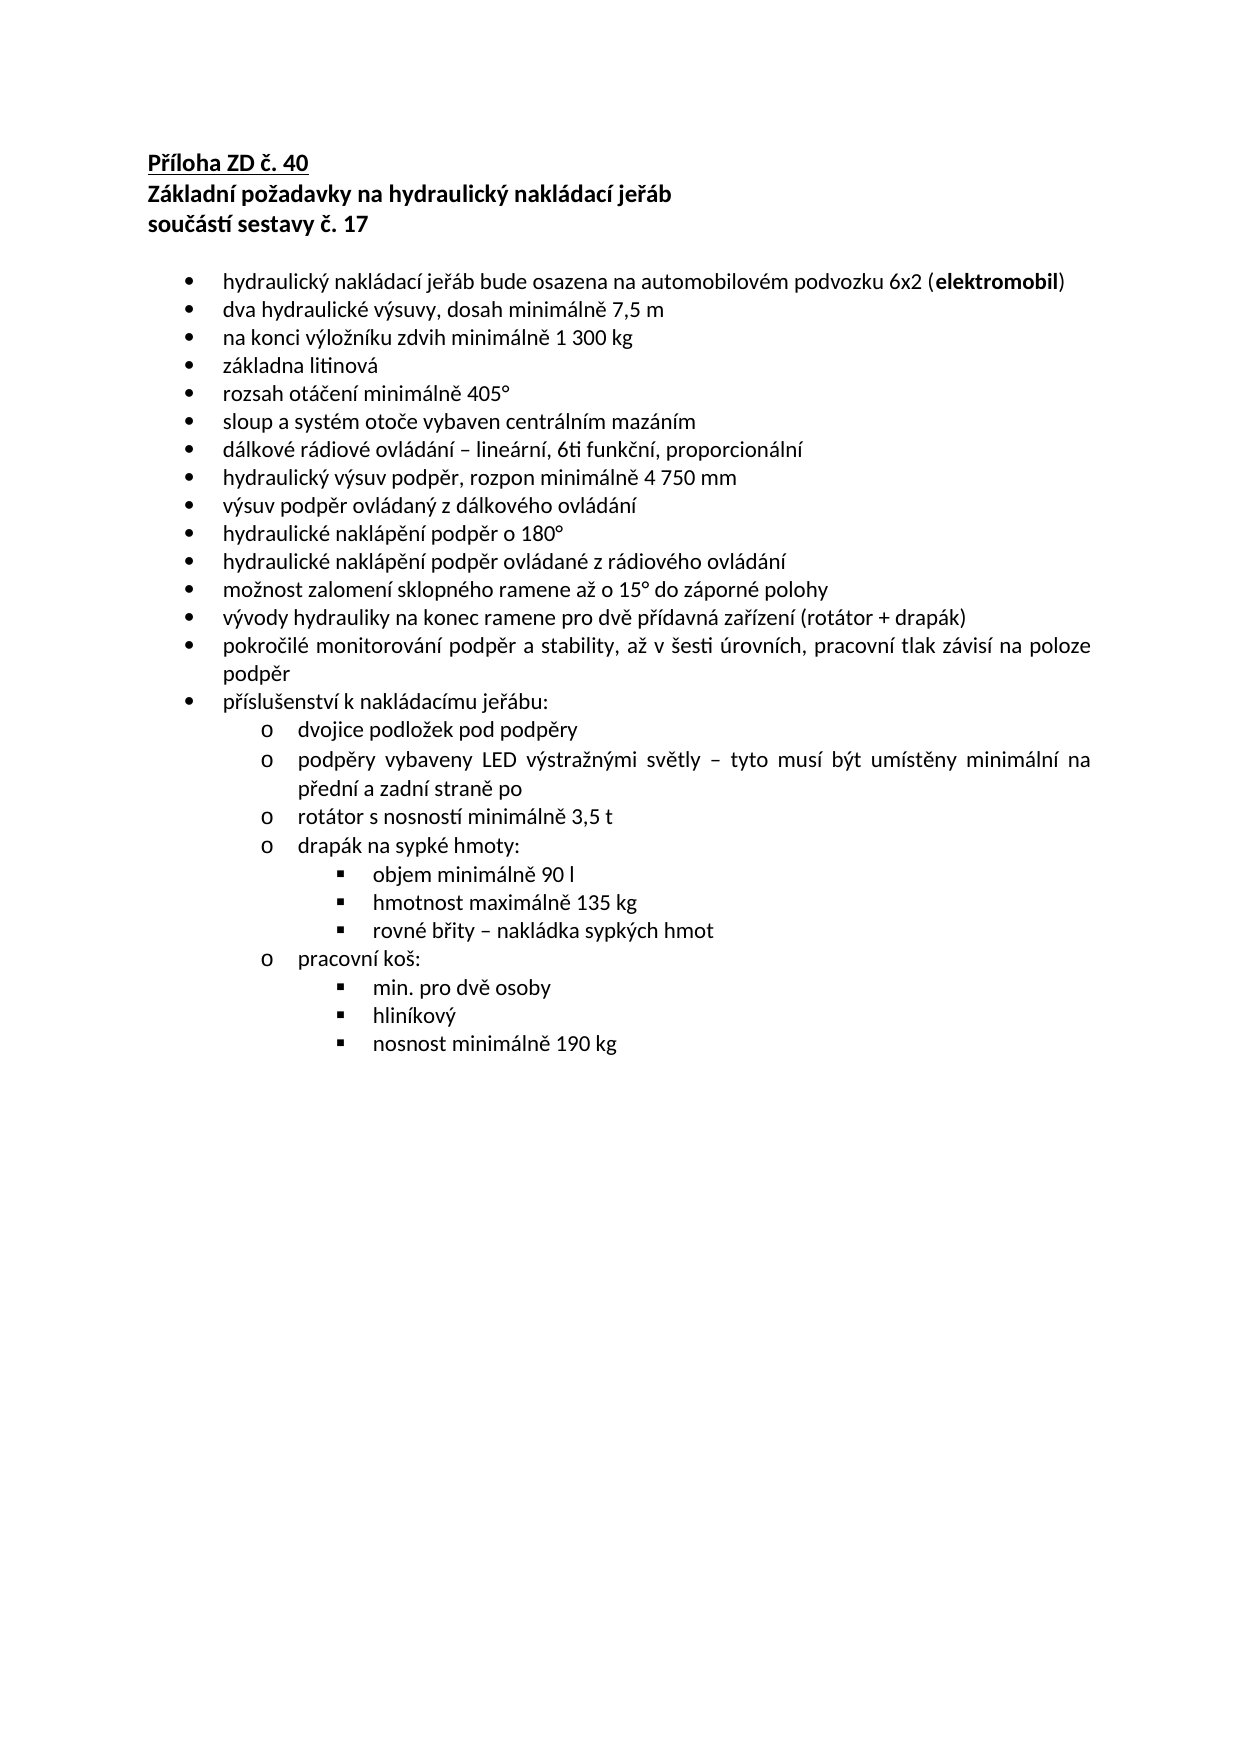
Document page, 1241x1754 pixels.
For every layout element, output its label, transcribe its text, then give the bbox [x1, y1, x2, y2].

list pracovní koš: [260, 944, 1093, 973]
list rotátor s nosností minimálně 3,5 t [260, 802, 1093, 831]
list objem minimálně 90 l [335, 860, 1093, 888]
list pokročilé monitorování podpěr a stability, až v šesti úrovních, pracovní tlak závisí na poloze podpěr [185, 631, 1093, 687]
list sloup a systém otoče vybaven centrálním mazáním [185, 407, 1093, 435]
list rovné břity – nakládka sypkých hmot [335, 916, 1093, 944]
list možnost zalomení sklopného ramene až o 15° do záporné polohy [185, 575, 1093, 603]
list hliníkový [335, 1001, 1093, 1029]
list základna litinová [185, 351, 1093, 379]
list min. pro dvě osoby [335, 973, 1093, 1001]
list hydraulický výsuv podpěr, rozpon minimálně 4 750 mm [185, 463, 1093, 491]
text Základní požadavky na hydraulický nakládací jeřáb [148, 178, 1093, 209]
text Příloha ZD č. 40 [148, 148, 1093, 178]
list podpěry vybaveny LED výstražnými světly – tyto musí být umístěny minimální na přední a zadní straně po [260, 745, 1093, 802]
list příslušenství k nakládacímu jeřábu: [185, 687, 1093, 716]
list dvojice podložek pod podpěry [260, 716, 1093, 745]
list vývody hydrauliky na konec ramene pro dvě přídavná zařízení (rotátor + drapák) [185, 603, 1093, 631]
list hydraulické naklápění podpěr o 180° [185, 519, 1093, 547]
list hydraulický nakládací jeřáb bude osazena na automobilovém podvozku 6x2 (elektromobil) [185, 267, 1093, 295]
list rozsah otáčení minimálně 405° [185, 379, 1093, 407]
text součástí sestavy č. 17 [148, 209, 1093, 239]
list nosnost minimálně 190 kg [335, 1029, 1093, 1057]
list hmotnost maximálně 135 kg [335, 888, 1093, 916]
list výsuv podpěr ovládaný z dálkového ovládání [185, 491, 1093, 519]
list dálkové rádiové ovládání – lineární, 6ti funkční, proporcionální [185, 435, 1093, 463]
list dva hydraulické výsuvy, dosah minimálně 7,5 m [185, 295, 1093, 323]
list na konci výložníku zdvih minimálně 1 300 kg [185, 323, 1093, 351]
list hydraulické naklápění podpěr ovládané z rádiového ovládání [185, 547, 1093, 575]
list drapák na sypké hmoty: [260, 831, 1093, 860]
